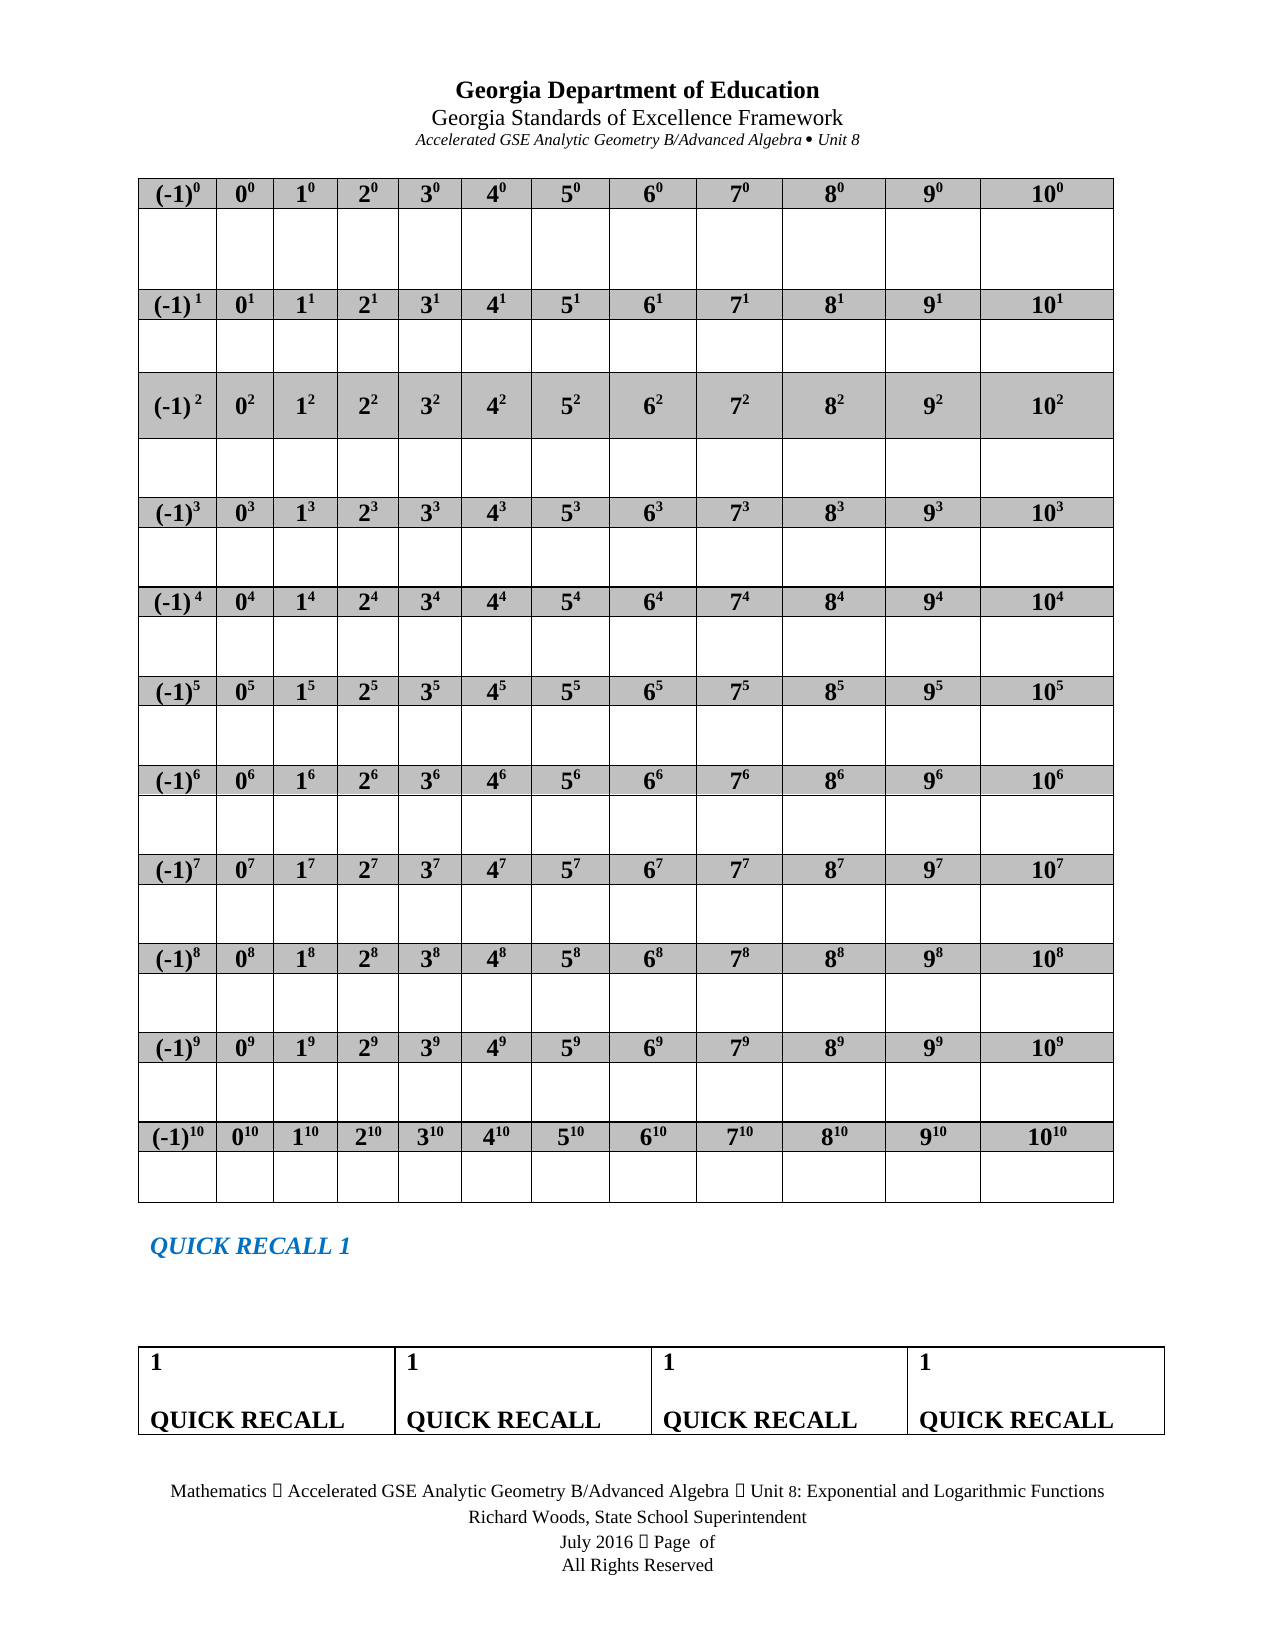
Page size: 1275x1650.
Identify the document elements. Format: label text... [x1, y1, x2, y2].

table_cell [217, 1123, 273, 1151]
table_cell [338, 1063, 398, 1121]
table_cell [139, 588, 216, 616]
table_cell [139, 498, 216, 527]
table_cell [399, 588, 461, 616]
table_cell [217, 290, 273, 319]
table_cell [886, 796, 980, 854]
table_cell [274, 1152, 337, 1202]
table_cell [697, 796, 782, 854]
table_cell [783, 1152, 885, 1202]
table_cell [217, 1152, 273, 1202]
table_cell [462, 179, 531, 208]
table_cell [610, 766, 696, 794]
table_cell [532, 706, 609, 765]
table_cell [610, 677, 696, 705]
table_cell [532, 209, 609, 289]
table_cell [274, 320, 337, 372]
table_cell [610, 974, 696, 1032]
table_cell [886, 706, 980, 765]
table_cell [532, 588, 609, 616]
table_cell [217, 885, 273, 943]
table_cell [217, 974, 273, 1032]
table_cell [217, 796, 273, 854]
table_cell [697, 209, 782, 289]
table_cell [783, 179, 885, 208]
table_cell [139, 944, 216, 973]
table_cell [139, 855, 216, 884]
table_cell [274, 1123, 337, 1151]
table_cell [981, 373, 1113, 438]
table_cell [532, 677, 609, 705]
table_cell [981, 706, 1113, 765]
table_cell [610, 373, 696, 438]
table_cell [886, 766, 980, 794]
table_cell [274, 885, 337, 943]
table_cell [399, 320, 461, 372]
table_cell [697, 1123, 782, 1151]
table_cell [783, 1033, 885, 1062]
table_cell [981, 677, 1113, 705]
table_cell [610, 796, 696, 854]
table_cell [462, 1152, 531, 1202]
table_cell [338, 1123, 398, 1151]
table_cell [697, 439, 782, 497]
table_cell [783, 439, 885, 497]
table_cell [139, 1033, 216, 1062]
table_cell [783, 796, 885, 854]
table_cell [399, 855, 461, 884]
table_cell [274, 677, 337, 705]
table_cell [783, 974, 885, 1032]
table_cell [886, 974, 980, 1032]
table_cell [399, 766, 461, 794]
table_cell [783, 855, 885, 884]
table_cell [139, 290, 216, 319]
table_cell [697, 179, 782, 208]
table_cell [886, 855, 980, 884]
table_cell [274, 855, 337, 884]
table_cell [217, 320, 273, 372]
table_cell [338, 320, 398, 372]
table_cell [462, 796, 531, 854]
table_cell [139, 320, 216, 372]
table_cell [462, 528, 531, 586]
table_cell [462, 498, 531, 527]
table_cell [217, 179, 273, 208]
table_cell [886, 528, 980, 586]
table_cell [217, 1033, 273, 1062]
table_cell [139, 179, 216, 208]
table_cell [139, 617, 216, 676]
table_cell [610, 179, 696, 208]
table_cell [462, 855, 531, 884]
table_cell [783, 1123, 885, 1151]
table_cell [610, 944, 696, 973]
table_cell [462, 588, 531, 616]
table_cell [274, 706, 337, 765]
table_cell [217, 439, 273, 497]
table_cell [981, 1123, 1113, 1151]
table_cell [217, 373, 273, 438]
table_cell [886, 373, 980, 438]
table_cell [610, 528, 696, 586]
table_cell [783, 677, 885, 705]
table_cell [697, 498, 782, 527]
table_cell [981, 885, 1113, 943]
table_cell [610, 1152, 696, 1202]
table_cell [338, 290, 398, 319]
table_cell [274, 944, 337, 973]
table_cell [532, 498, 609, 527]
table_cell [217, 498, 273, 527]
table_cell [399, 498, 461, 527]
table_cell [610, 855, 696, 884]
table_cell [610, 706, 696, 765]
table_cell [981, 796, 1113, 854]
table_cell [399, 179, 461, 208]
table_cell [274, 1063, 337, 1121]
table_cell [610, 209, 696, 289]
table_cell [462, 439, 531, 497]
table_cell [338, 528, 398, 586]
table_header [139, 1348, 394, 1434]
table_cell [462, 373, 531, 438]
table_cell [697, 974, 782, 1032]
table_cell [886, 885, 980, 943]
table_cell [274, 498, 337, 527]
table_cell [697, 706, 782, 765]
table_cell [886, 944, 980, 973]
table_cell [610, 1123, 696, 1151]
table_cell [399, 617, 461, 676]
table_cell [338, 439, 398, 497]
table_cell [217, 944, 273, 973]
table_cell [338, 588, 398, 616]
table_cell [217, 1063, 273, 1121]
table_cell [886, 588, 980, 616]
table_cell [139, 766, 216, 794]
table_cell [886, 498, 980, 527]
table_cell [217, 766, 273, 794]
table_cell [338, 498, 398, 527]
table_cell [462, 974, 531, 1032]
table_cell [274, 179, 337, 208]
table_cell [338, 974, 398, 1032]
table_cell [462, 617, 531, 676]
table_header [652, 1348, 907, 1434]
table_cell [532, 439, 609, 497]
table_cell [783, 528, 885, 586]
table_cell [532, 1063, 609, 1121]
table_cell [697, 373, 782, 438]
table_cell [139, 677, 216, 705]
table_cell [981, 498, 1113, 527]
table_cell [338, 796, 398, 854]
text QUICK RECALL 1 [150, 1231, 1125, 1260]
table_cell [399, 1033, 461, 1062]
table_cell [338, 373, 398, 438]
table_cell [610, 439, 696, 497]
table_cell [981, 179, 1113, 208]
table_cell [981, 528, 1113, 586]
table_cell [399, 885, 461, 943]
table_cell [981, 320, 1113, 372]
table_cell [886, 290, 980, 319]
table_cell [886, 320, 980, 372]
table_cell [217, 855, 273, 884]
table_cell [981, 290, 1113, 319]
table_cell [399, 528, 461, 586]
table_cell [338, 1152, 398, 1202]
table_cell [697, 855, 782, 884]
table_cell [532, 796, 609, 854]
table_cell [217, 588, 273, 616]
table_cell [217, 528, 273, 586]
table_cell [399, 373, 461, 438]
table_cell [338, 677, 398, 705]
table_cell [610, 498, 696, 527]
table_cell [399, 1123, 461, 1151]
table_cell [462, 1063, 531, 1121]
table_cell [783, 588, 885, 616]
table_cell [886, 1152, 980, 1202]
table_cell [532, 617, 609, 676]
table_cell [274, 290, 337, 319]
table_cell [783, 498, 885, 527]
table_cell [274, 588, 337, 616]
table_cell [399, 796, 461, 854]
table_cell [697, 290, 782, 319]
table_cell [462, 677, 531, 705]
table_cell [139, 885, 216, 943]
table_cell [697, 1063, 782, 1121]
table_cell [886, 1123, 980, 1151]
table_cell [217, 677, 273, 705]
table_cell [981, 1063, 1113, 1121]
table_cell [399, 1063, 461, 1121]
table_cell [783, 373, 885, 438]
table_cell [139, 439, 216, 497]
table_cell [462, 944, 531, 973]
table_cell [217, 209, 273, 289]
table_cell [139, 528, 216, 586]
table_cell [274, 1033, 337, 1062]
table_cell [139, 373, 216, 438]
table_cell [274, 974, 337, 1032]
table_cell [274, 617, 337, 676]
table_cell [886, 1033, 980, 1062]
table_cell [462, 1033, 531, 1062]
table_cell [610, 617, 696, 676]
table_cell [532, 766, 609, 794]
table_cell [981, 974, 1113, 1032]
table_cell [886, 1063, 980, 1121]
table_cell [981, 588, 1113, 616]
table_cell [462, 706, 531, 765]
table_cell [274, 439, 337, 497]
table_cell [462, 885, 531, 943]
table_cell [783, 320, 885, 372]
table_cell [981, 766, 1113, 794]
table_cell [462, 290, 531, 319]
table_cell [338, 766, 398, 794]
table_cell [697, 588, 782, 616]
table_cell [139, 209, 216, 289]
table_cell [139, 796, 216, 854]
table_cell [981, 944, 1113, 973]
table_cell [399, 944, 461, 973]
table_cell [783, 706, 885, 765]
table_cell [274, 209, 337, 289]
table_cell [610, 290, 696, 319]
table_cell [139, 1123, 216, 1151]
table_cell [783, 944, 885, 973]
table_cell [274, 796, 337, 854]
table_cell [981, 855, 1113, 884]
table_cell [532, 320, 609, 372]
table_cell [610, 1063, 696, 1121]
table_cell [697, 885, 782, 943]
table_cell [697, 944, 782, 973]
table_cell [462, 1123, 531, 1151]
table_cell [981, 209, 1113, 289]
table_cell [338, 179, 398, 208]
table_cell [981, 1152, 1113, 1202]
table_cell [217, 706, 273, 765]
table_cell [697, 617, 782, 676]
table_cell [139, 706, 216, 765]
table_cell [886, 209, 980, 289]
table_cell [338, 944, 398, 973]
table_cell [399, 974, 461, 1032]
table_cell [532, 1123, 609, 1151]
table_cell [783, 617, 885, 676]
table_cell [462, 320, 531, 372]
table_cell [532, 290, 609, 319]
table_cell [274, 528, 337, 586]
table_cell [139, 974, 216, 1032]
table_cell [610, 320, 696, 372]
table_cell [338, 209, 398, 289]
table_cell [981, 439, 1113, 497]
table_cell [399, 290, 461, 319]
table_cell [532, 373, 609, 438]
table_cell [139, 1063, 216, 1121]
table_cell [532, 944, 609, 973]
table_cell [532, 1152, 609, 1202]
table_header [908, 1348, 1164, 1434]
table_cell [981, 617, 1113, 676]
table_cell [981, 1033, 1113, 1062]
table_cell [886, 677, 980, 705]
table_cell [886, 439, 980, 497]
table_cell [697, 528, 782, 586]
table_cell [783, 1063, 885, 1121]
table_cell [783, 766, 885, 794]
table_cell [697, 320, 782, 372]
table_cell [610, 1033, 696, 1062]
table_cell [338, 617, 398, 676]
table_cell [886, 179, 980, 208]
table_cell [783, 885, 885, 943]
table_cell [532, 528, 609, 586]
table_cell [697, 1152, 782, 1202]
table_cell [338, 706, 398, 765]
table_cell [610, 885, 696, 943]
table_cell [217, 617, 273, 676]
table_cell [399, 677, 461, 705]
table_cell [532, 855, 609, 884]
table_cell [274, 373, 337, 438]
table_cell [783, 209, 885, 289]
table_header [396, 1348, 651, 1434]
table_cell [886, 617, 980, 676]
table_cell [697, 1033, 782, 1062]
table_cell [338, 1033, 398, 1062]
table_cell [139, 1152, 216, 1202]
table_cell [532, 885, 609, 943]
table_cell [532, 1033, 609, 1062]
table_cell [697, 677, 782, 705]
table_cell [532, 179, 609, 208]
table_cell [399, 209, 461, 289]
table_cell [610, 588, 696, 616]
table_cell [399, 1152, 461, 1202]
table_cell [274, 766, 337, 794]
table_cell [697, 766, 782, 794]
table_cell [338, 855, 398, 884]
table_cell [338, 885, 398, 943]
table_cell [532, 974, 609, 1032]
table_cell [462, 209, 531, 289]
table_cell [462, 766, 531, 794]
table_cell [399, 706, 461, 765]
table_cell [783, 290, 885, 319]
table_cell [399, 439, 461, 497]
